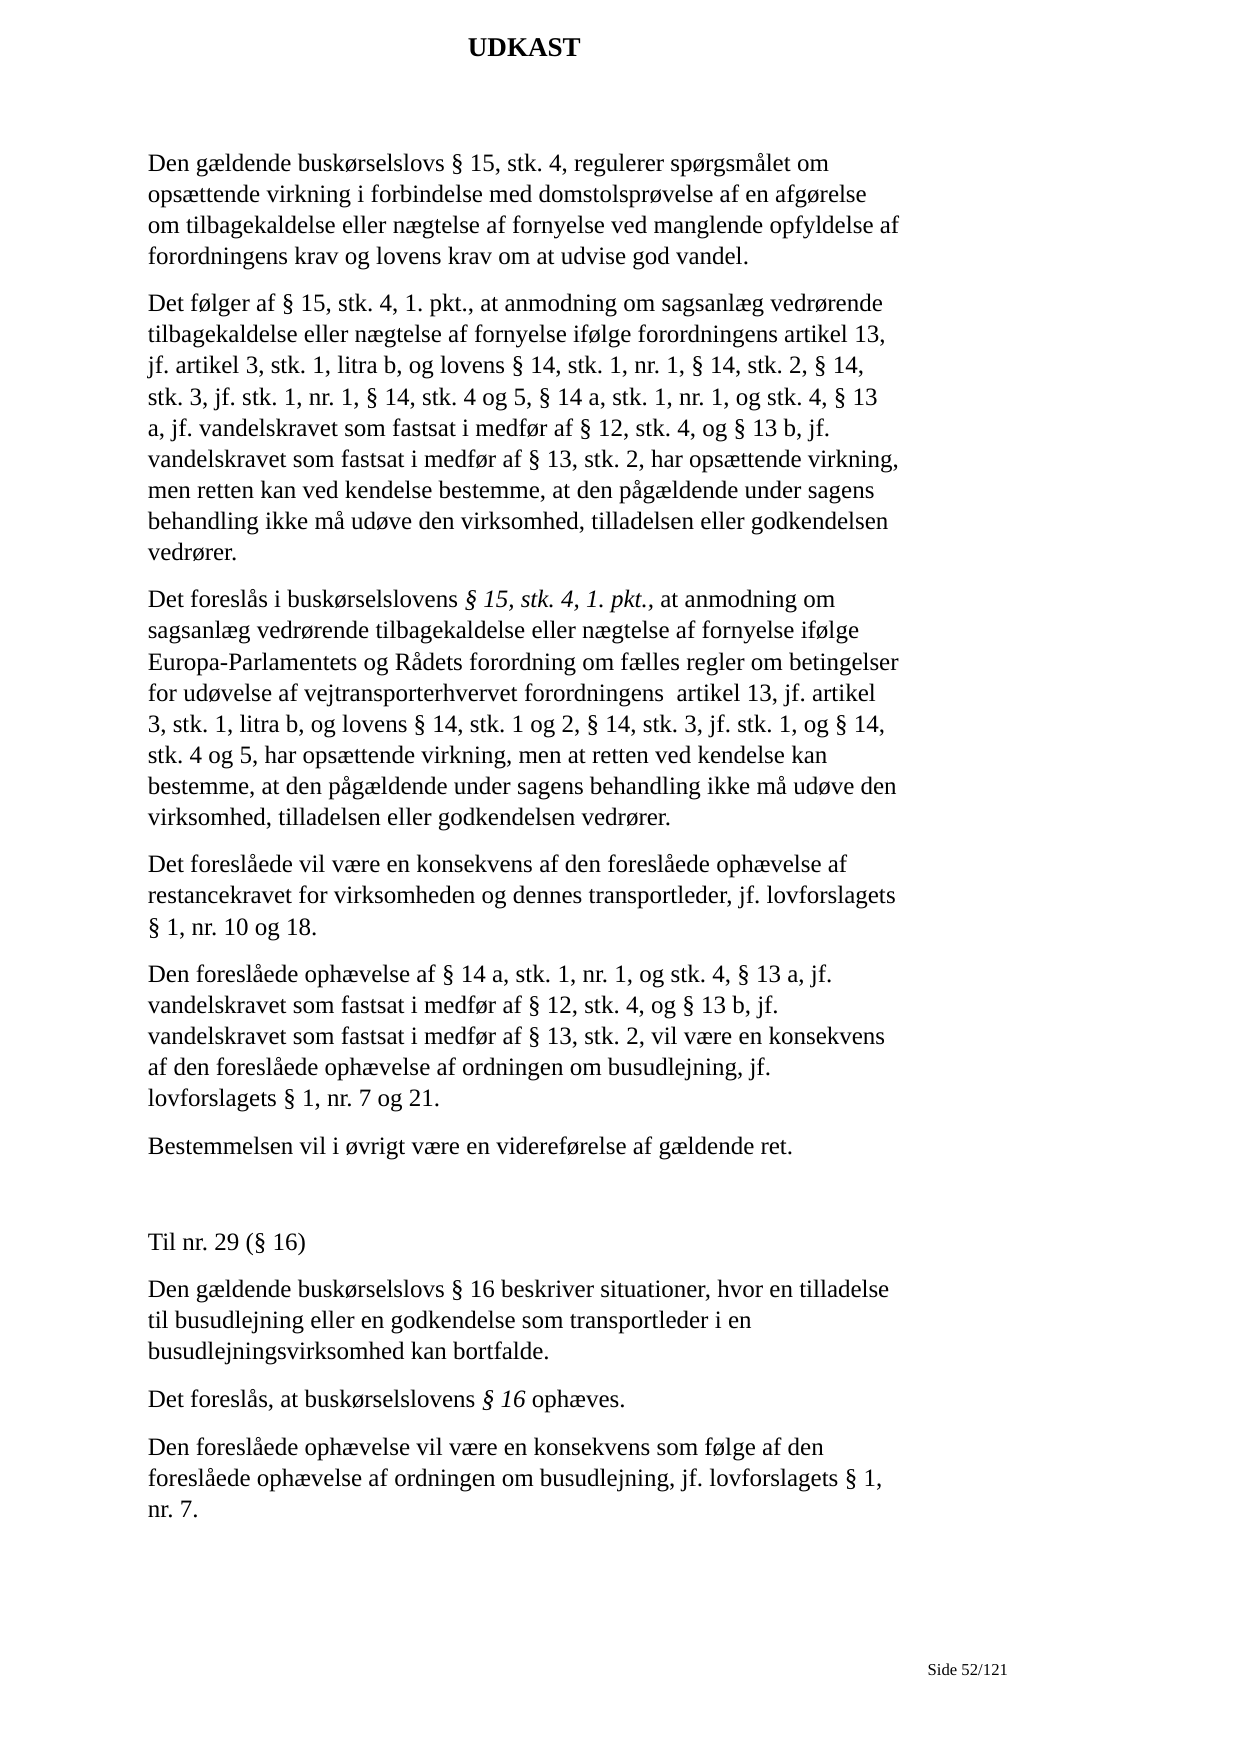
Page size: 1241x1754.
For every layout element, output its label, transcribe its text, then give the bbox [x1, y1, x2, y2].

text Det følger af § 15, stk. 4, 1. pkt., at anmodning om sagsanlæg vedrørende tilbagekaldelse eller nægtelse af fornyelse ifølge forordningens artikel 13, jf. artikel 3, stk. 1, litra b, og lovens § 14, stk. 1, nr. 1, § 14, stk. 2, § 14, stk. 3, jf. stk. 1, nr. 1, § 14, stk. 4 og 5, § 14 a, stk. 1, nr. 1, og stk. 4, § 13 a, jf. vandelskravet som fastsat i medfør af § 12, stk. 4, og § 13 b, jf. vandelskravet som fastsat i medfør af § 13, stk. 2, har opsættende virkning, men retten kan ved kendelse bestemme, at den pågældende under sagens behandling ikke må udøve den virksomhed, tilladelsen eller godkendelsen vedrører. [148, 288, 901, 566]
text Den gældende buskørselslovs § 16 beskriver situationer, hvor en tilladelse til busudlejning eller en godkendelse som transportleder i en busudlejningsvirksomhed kan bortfalde. [148, 1274, 901, 1365]
text Den gældende buskørselslovs § 15, stk. 4, regulerer spørgsmålet om opsættende virkning i forbindelse med domstolsprøvelse af en afgørelse om tilbagekaldelse eller nægtelse af fornyelse ved manglende opfyldelse af forordningens krav og lovens krav om at udvise god vandel. [148, 148, 901, 269]
text Det foreslåede vil være en konsekvens af den foreslåede ophævelse af restancekravet for virksomheden og dennes transportleder, jf. lovforslagets § 1, nr. 10 og 18. [148, 849, 901, 940]
text Bestemmelsen vil i øvrigt være en videreførelse af gældende ret. [148, 1131, 901, 1160]
text Til nr. 29 (§ 16) [148, 1227, 901, 1255]
text Det foreslås, at buskørselslovens § 16 ophæves. [148, 1384, 901, 1413]
text Det foreslås i buskørselslovens § 15, stk. 4, 1. pkt., at anmodning om sagsanlæg vedrørende tilbagekaldelse eller nægtelse af fornyelse ifølge Europa-Parlamentets og Rådets forordning om fælles regler om betingelser for udøvelse af vejtransporterhvervet forordningens artikel 13, jf. artikel 3, stk. 1, litra b, og lovens § 14, stk. 1 og 2, § 14, stk. 3, jf. stk. 1, og § 14, stk. 4 og 5, har opsættende virkning, men at retten ved kendelse kan bestemme, at den pågældende under sagens behandling ikke må udøve den virksomhed, tilladelsen eller godkendelsen vedrører. [148, 584, 901, 831]
text Den foreslåede ophævelse af § 14 a, stk. 1, nr. 1, og stk. 4, § 13 a, jf. vandelskravet som fastsat i medfør af § 12, stk. 4, og § 13 b, jf. vandelskravet som fastsat i medfør af § 13, stk. 2, vil være en konsekvens af den foreslåede ophævelse af ordningen om busudlejning, jf. lovforslagets § 1, nr. 7 og 21. [148, 959, 901, 1112]
text Den foreslåede ophævelse vil være en konsekvens som følge af den foreslåede ophævelse af ordningen om busudlejning, jf. lovforslagets § 1, nr. 7. [148, 1432, 901, 1523]
